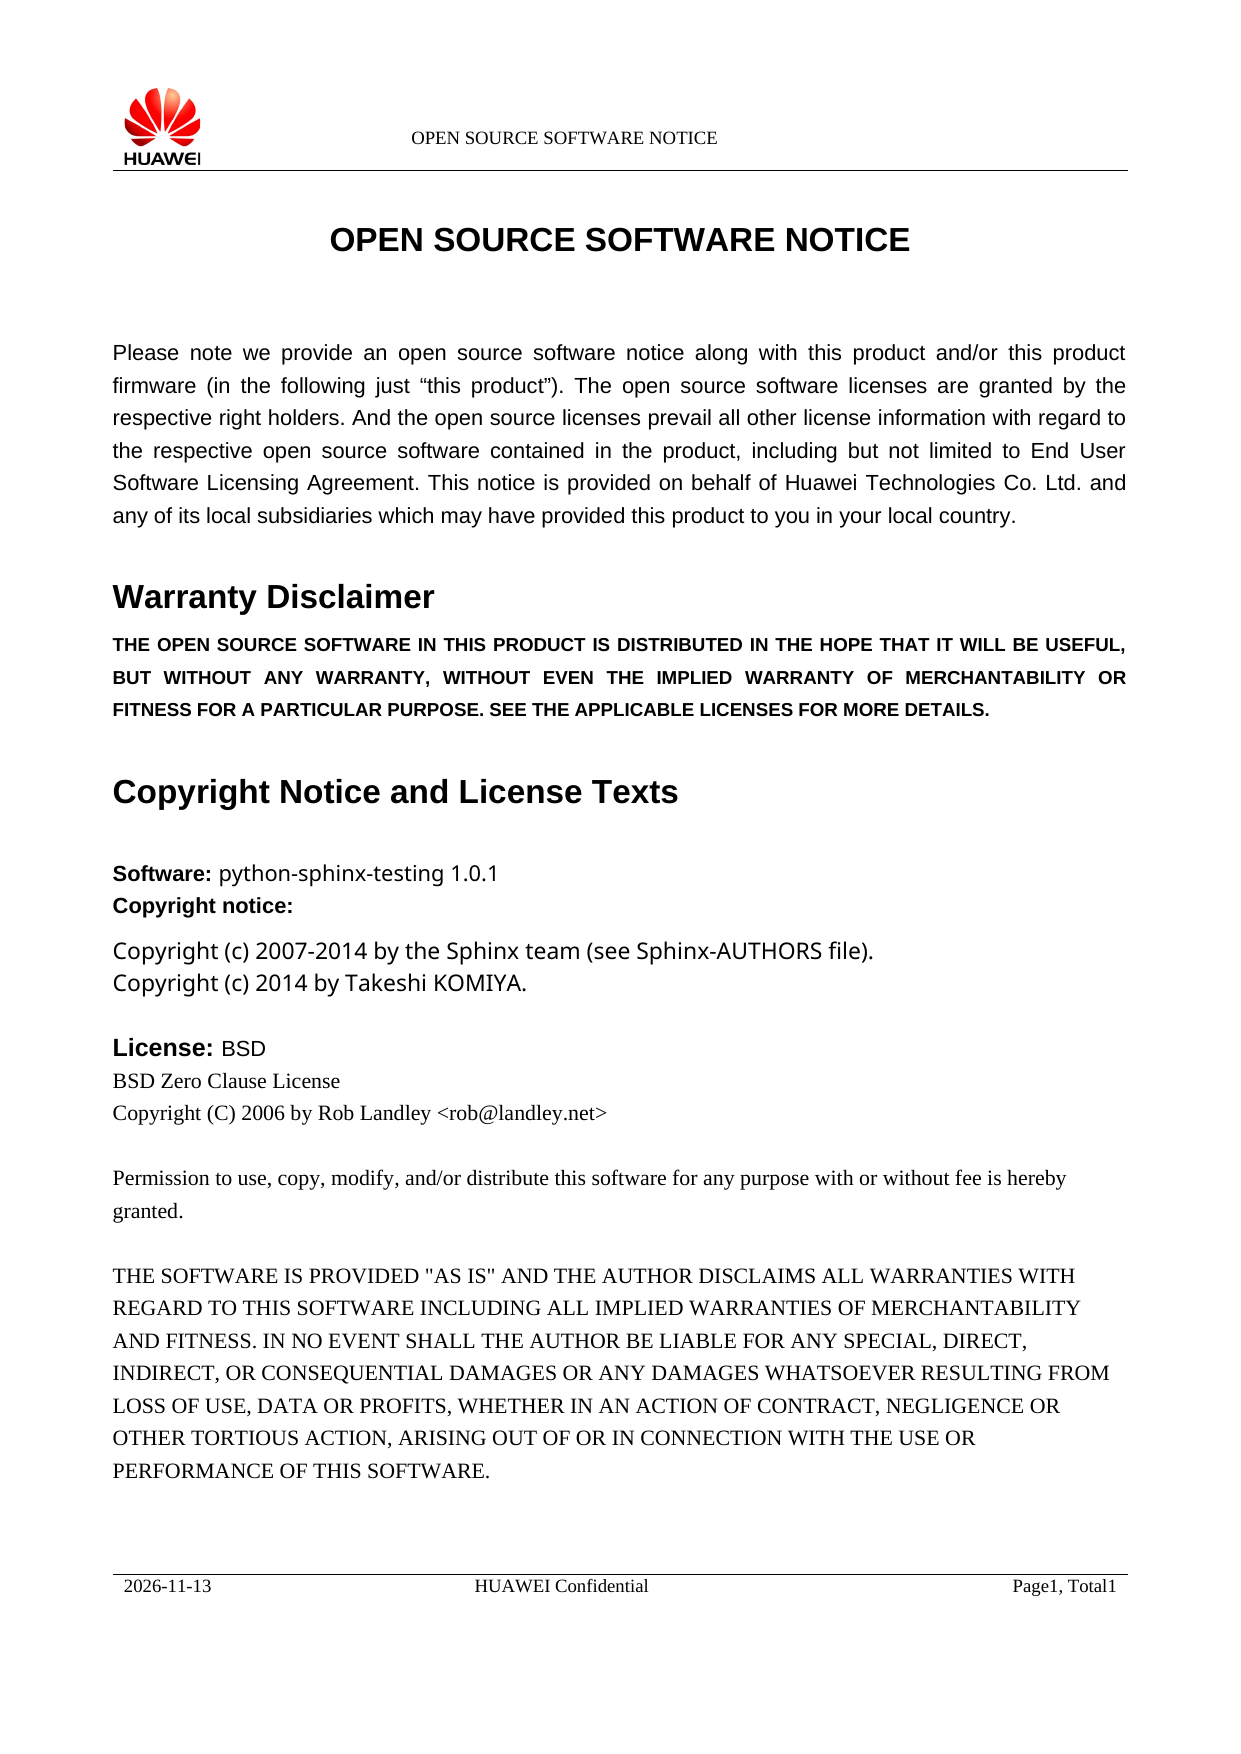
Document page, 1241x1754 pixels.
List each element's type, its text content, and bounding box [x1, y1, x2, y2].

text Copyright Notice and License Texts [112, 759, 1128, 824]
text Copyright (c) 2007-2014 by the Sphinx team (see Sphinx-AUTHORS file). Copyright (c) 2014 by Takeshi KOMIYA. [112, 934, 1128, 1031]
text License: BSD [112, 1031, 1128, 1064]
text Please note we provide an open source software notice along with this product and/or this product firmware (in the following just “this product”). The open source software licenses are granted by the respective right holders. And the open source licenses prevail all other license information with regard to the respective open source software contained in the product, including but not limited to End User Software Licensing Agreement. This notice is provided on behalf of Huawei Technologies Co. Ltd. and any of its local subsidiaries which may have provided this product to you in your local country. [112, 336, 1128, 531]
title Software: python-sphinx-testing 1.0.1 [112, 856, 1128, 889]
text OPEN SOURCE SOFTWARE NOTICE [112, 206, 1128, 271]
text The open source software in this product is distributed in the hope that it will be useful, but WITHOUT ANY WARRANTY, without even the implied warranty of MERCHANTABILITY or FITNESS FOR A PARTICULAR PURPOSE. See the applicable licenses for more details. [112, 629, 1128, 726]
text BSD Zero Clause License Copyright (C) 2006 by Rob Landley <rob@landley.net> Permission to use, copy, modify, and/or distribute this software for any purpose with or without fee is hereby granted. THE SOFTWARE IS PROVIDED "AS IS" AND THE AUTHOR DISCLAIMS ALL WARRANTIES WITH REGARD TO THIS SOFTWARE INCLUDING ALL IMPLIED WARRANTIES OF MERCHANTABILITY AND FITNESS. IN NO EVENT SHALL THE AUTHOR BE LIABLE FOR ANY SPECIAL, DIRECT, INDIRECT, OR CONSEQUENTIAL DAMAGES OR ANY DAMAGES WHATSOEVER RESULTING FROM LOSS OF USE, DATA OR PROFITS, WHETHER IN AN ACTION OF CONTRACT, NEGLIGENCE OR OTHER TORTIOUS ACTION, ARISING OUT OF OR IN CONNECTION WITH THE USE OR PERFORMANCE OF THIS SOFTWARE. [112, 1064, 1128, 1519]
picture [124, 88, 201, 165]
text Copyright notice: [112, 889, 1128, 921]
text Warranty Disclaimer [112, 564, 1128, 629]
